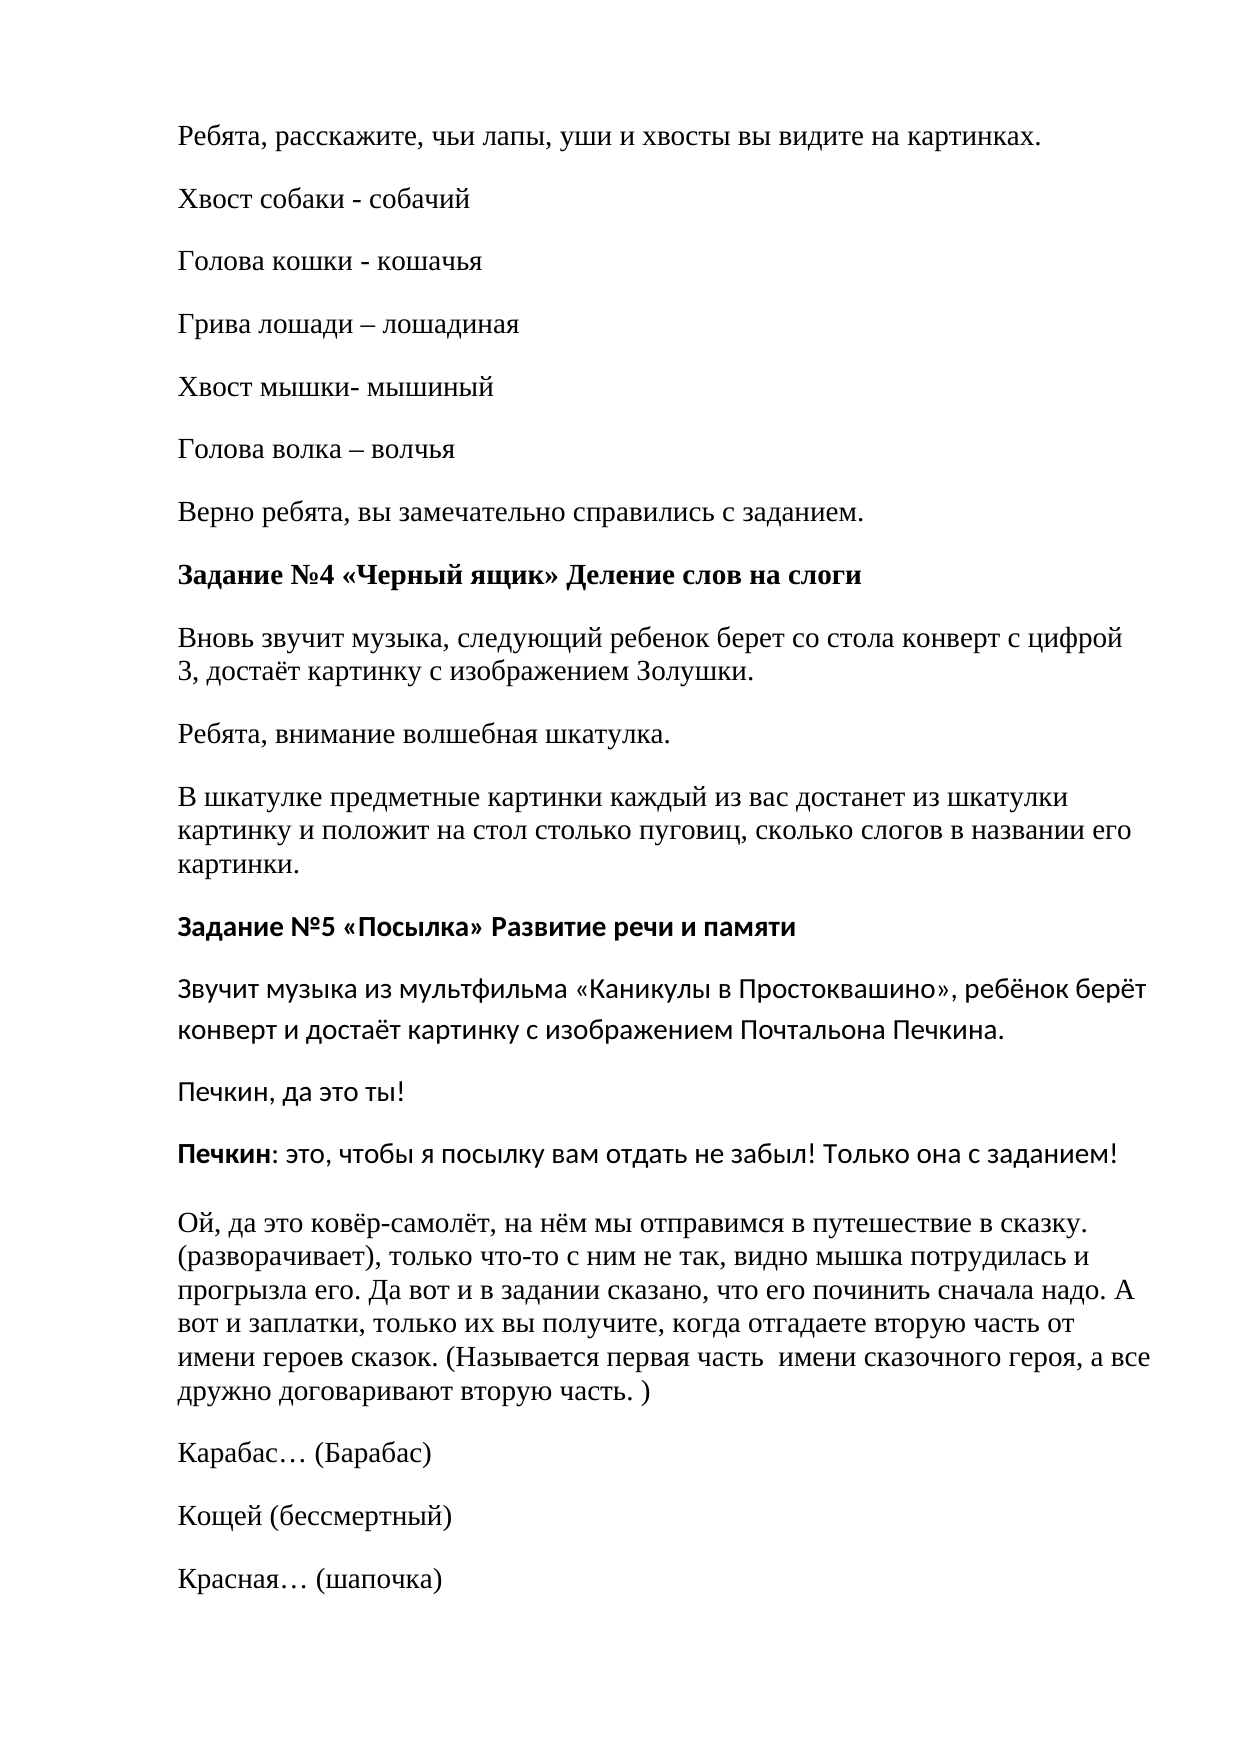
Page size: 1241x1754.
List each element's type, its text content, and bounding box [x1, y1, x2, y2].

text Ребята, расскажите, чьи лапы, уши и хвосты вы видите на картинках. [177, 118, 1152, 152]
text Голова волка – волчья [177, 432, 1152, 465]
text Красная… (шапочка) [177, 1561, 1152, 1594]
text Грива лошади – лошадиная [177, 306, 1152, 340]
text В шкатулке предметные картинки каждый из вас достанет из шкатулки картинку и положит на стол столько пуговиц, сколько слогов в названии его картинки. [177, 779, 1152, 879]
text Задание №4 «Черный ящик» Деление слов на слоги [177, 557, 1152, 591]
text Задание №5 «Посылка» Развитие речи и памяти [177, 908, 1152, 944]
text Вновь звучит музыка, следующий ребенок берет со стола конверт с цифрой 3, достаёт картинку с изображением Золушки. [177, 620, 1152, 687]
text Ребята, внимание волшебная шкатулка. [177, 716, 1152, 749]
text Печкин, да это ты! [177, 1073, 1152, 1109]
text Хвост собаки - собачий [177, 181, 1152, 214]
text Голова кошки - кошачья [177, 243, 1152, 277]
text Печкин: это, чтобы я посылку вам отдать не забыл! Только она с заданием! [177, 1135, 1152, 1170]
text Хвост мышки- мышиный [177, 369, 1152, 402]
text Кощей (бессмертный) [177, 1498, 1152, 1532]
text Звучит музыка из мультфильма «Каникулы в Простоквашино», ребёнок берёт конверт и достаёт картинку с изображением Почтальона Печкина. [177, 970, 1152, 1047]
text Ой, да это ковёр-самолёт, на нём мы отправимся в путешествие в сказку. (разворачивает), только что-то с ним не так, видно мышка потрудилась и прогрызла его. Да вот и в задании сказано, что его починить сначала надо. А вот и заплатки, только их вы получите, когда отгадаете вторую часть от имени героев сказок. (Называется первая часть имени сказочного героя, а все дружно договаривают вторую часть. ) [177, 1205, 1152, 1406]
text Верно ребята, вы замечательно справились с заданием. [177, 494, 1152, 528]
text Карабас… (Барабас) [177, 1435, 1152, 1469]
